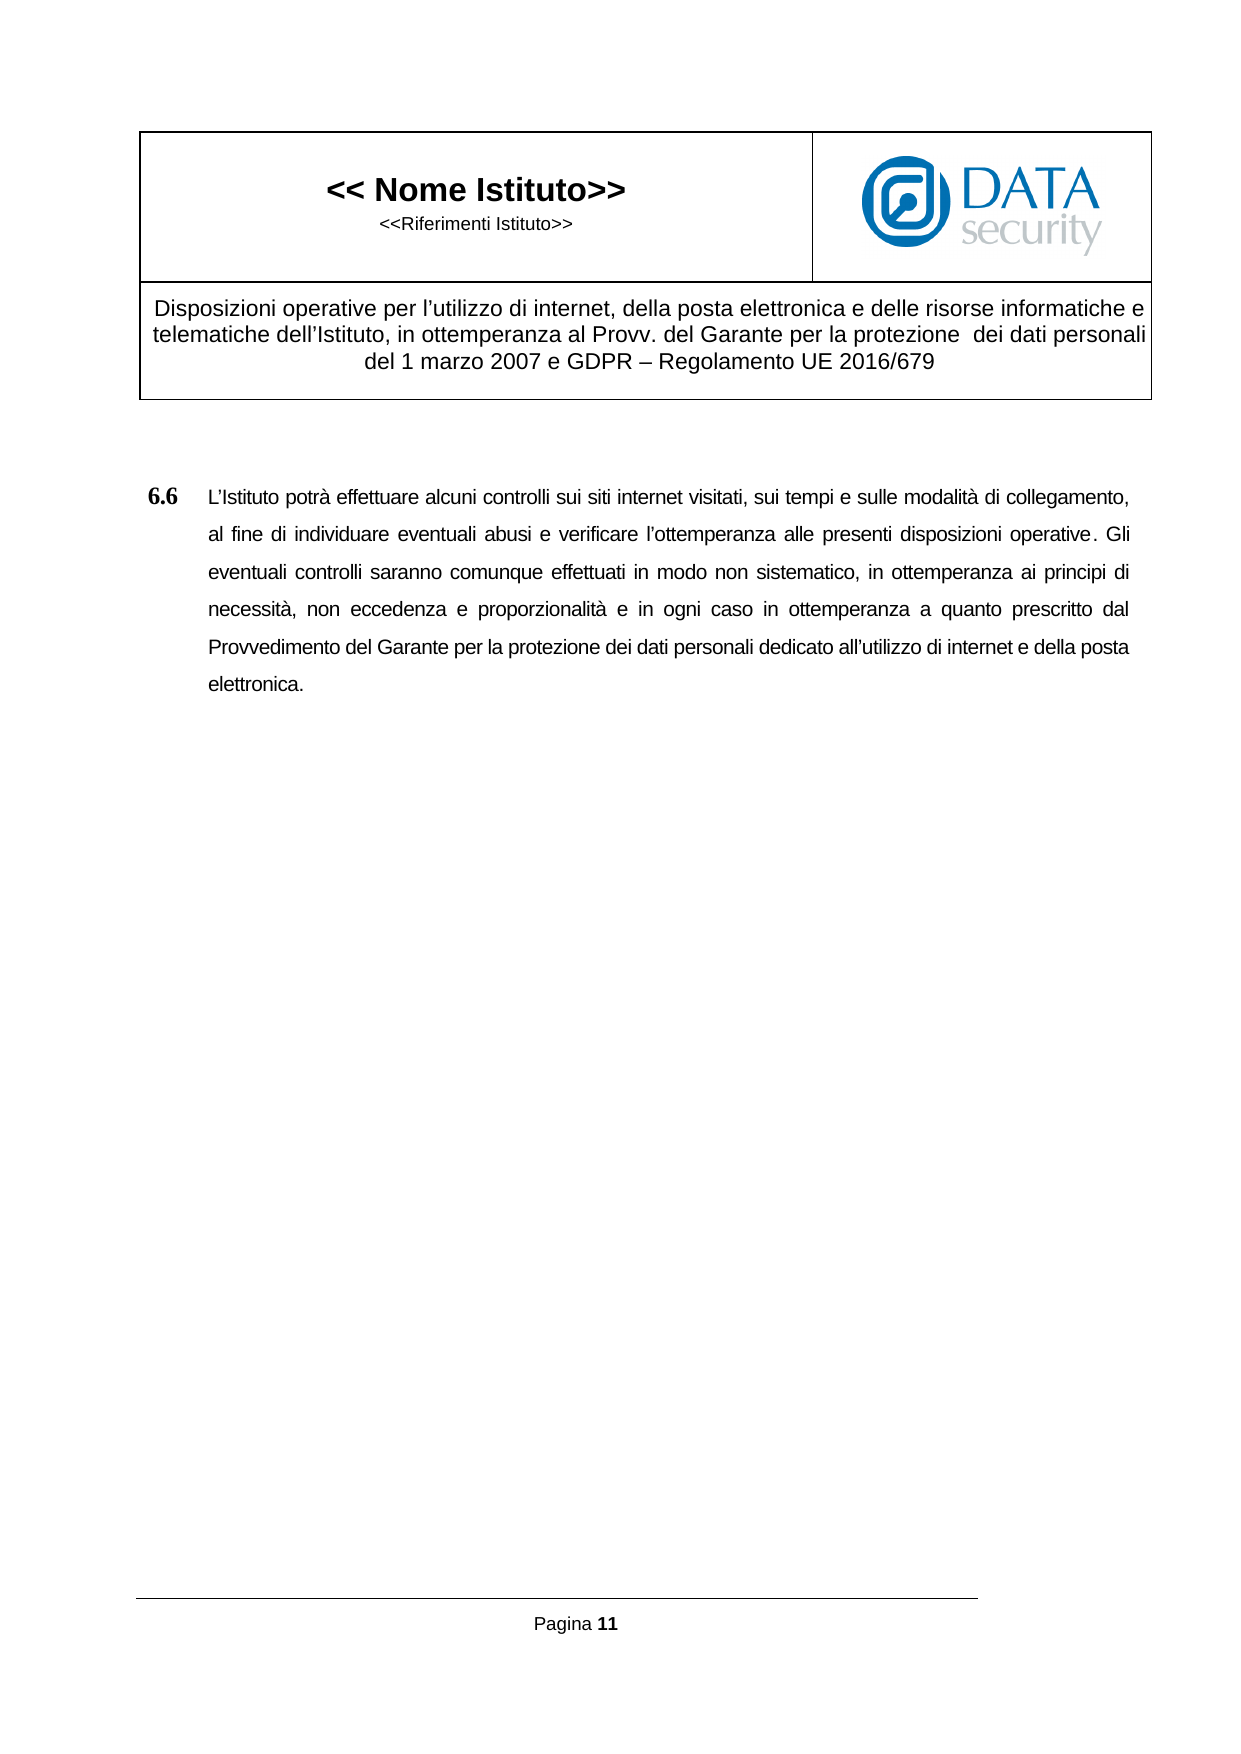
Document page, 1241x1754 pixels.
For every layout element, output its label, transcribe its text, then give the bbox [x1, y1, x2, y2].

picture [861, 155, 1106, 259]
subtitle L’Istituto potrà effettuare alcuni controlli sui siti internet visitati, sui tempi e sulle modalità di collegamento, al fine di individuare eventuali abusi e verificare l’ottemperanza alle presenti disposizioni operative. Gli eventuali controlli saranno comunque effettuati in modo non sistematico, in ottemperanza ai principi di necessità, non eccedenza e proporzionalità e in ogni caso in ottemperanza a quanto prescritto dal Provvedimento del Garante per la protezione dei dati personali dedicato all’utilizzo di internet e della posta elettronica. [148, 474, 1130, 699]
